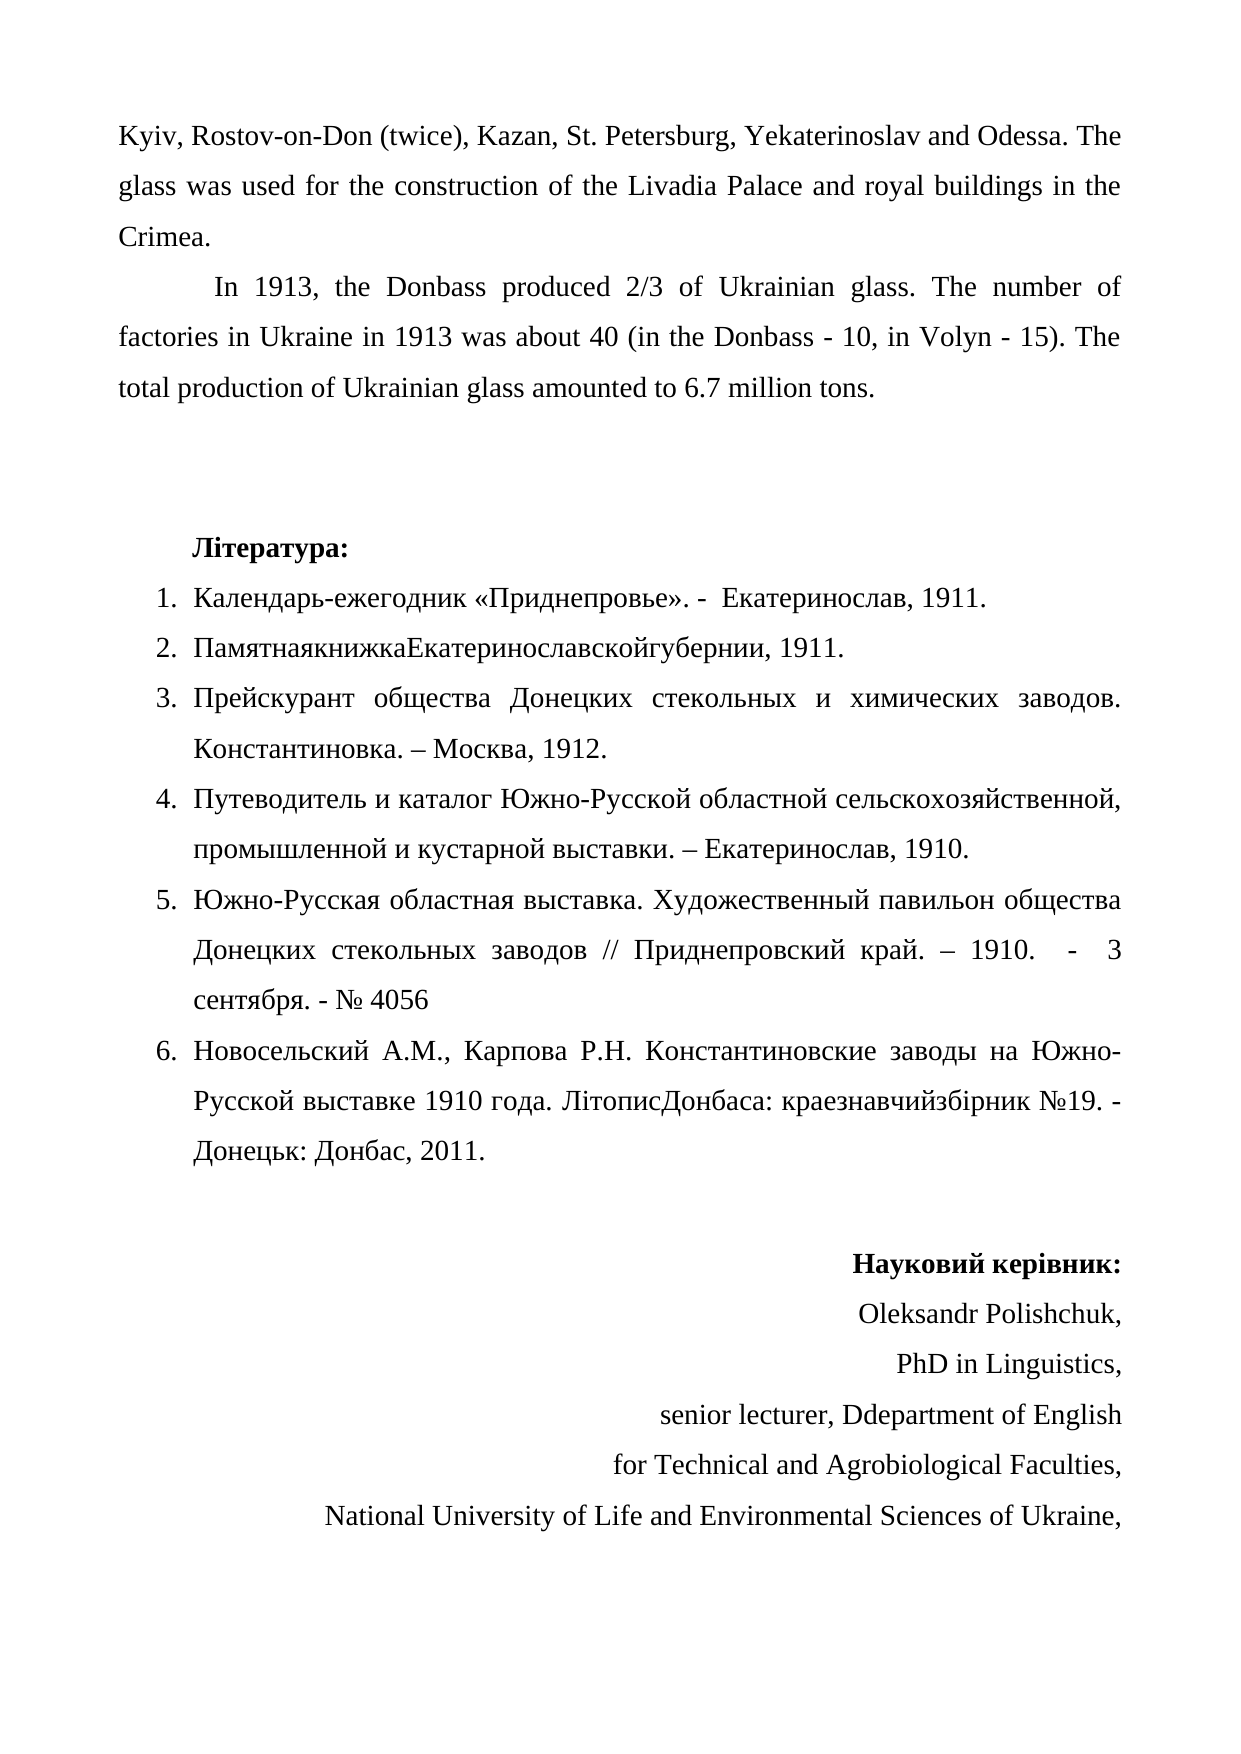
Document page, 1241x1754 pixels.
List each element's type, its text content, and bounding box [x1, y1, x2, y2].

list Новосельский А.М., Карпова Р.Н. Константиновские заводы на Южно-Русской выставке 1910 года. ЛiтописДонбаса: краезнавчийзбiрник №19. - Донецьк: Донбас, 2011. [156, 1033, 1122, 1167]
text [118, 118, 1122, 252]
text Oleksandr Polishchuk, [62, 1296, 1122, 1330]
text In 1913, the Donbass produced 2/3 of Ukrainian glass. The number of factories in in 1913 was about 40 (in the Donbass - 10, in Volyn - 15). The total production of Ukrainian glass amounted to 6.7 million tons. [118, 269, 1122, 403]
text Література: [118, 530, 1122, 563]
list Календарь-ежегодник «Приднепровье». - Екатеринослав, 1911. [156, 580, 1122, 613]
list ПамятнаякнижкаЕкатеринославскойгубернии, 1911. [156, 630, 1122, 664]
text Науковий керівник: [62, 1246, 1122, 1279]
text National University of Life and Environmental Sciences of Ukraine, [62, 1498, 1122, 1531]
list Южно-Русская областная выставка. Художественный павильон общества Донецких стекольных заводов // Приднепровский край. – 1910. - 3 сентября. - № 4056 [156, 882, 1122, 1016]
list Путеводитель и каталог Южно-Русской областной сельскохозяйственной, промышленной и кустарной выставки. – Екатеринослав, 1910. [156, 781, 1122, 865]
text PhD in Linguistics, [62, 1347, 1122, 1380]
list Прейскурант общества Донецких стекольных и химических заводов. Константиновка. – Москва, 1912. [156, 681, 1122, 764]
text for Technical and Agrobiological Faculties, [62, 1447, 1122, 1481]
text senior lecturer, Ddepartment of English [62, 1397, 1122, 1431]
